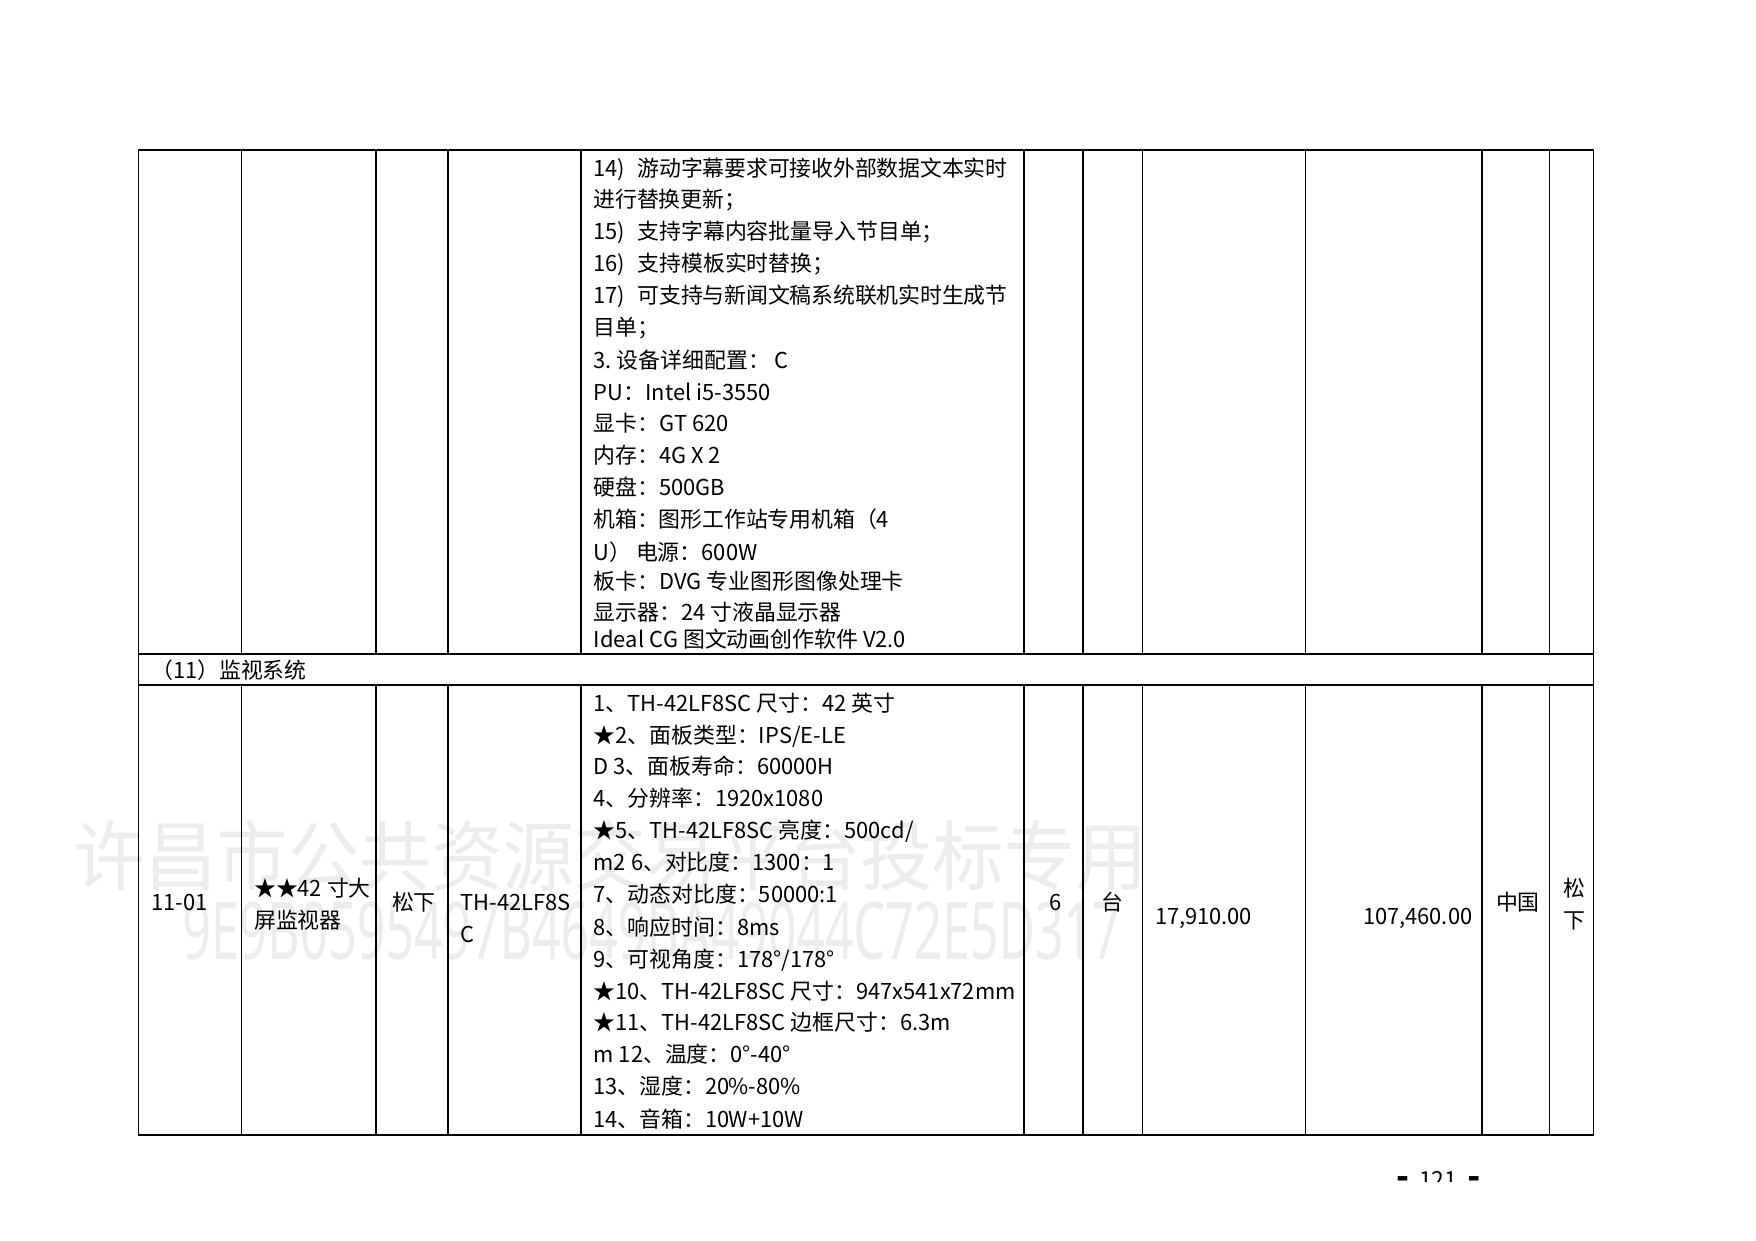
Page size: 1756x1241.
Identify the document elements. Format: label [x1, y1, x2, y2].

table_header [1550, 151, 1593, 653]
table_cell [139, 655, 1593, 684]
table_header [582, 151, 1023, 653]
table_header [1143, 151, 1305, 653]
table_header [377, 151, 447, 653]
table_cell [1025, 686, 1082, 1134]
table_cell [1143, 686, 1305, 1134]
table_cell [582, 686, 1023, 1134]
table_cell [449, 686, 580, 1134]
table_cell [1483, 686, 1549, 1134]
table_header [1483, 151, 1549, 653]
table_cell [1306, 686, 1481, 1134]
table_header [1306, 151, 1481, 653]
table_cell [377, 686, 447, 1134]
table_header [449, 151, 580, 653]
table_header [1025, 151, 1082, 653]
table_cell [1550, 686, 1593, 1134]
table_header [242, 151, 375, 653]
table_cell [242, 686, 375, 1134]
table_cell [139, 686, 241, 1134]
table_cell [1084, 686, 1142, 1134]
table_header [139, 151, 241, 653]
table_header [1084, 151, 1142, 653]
